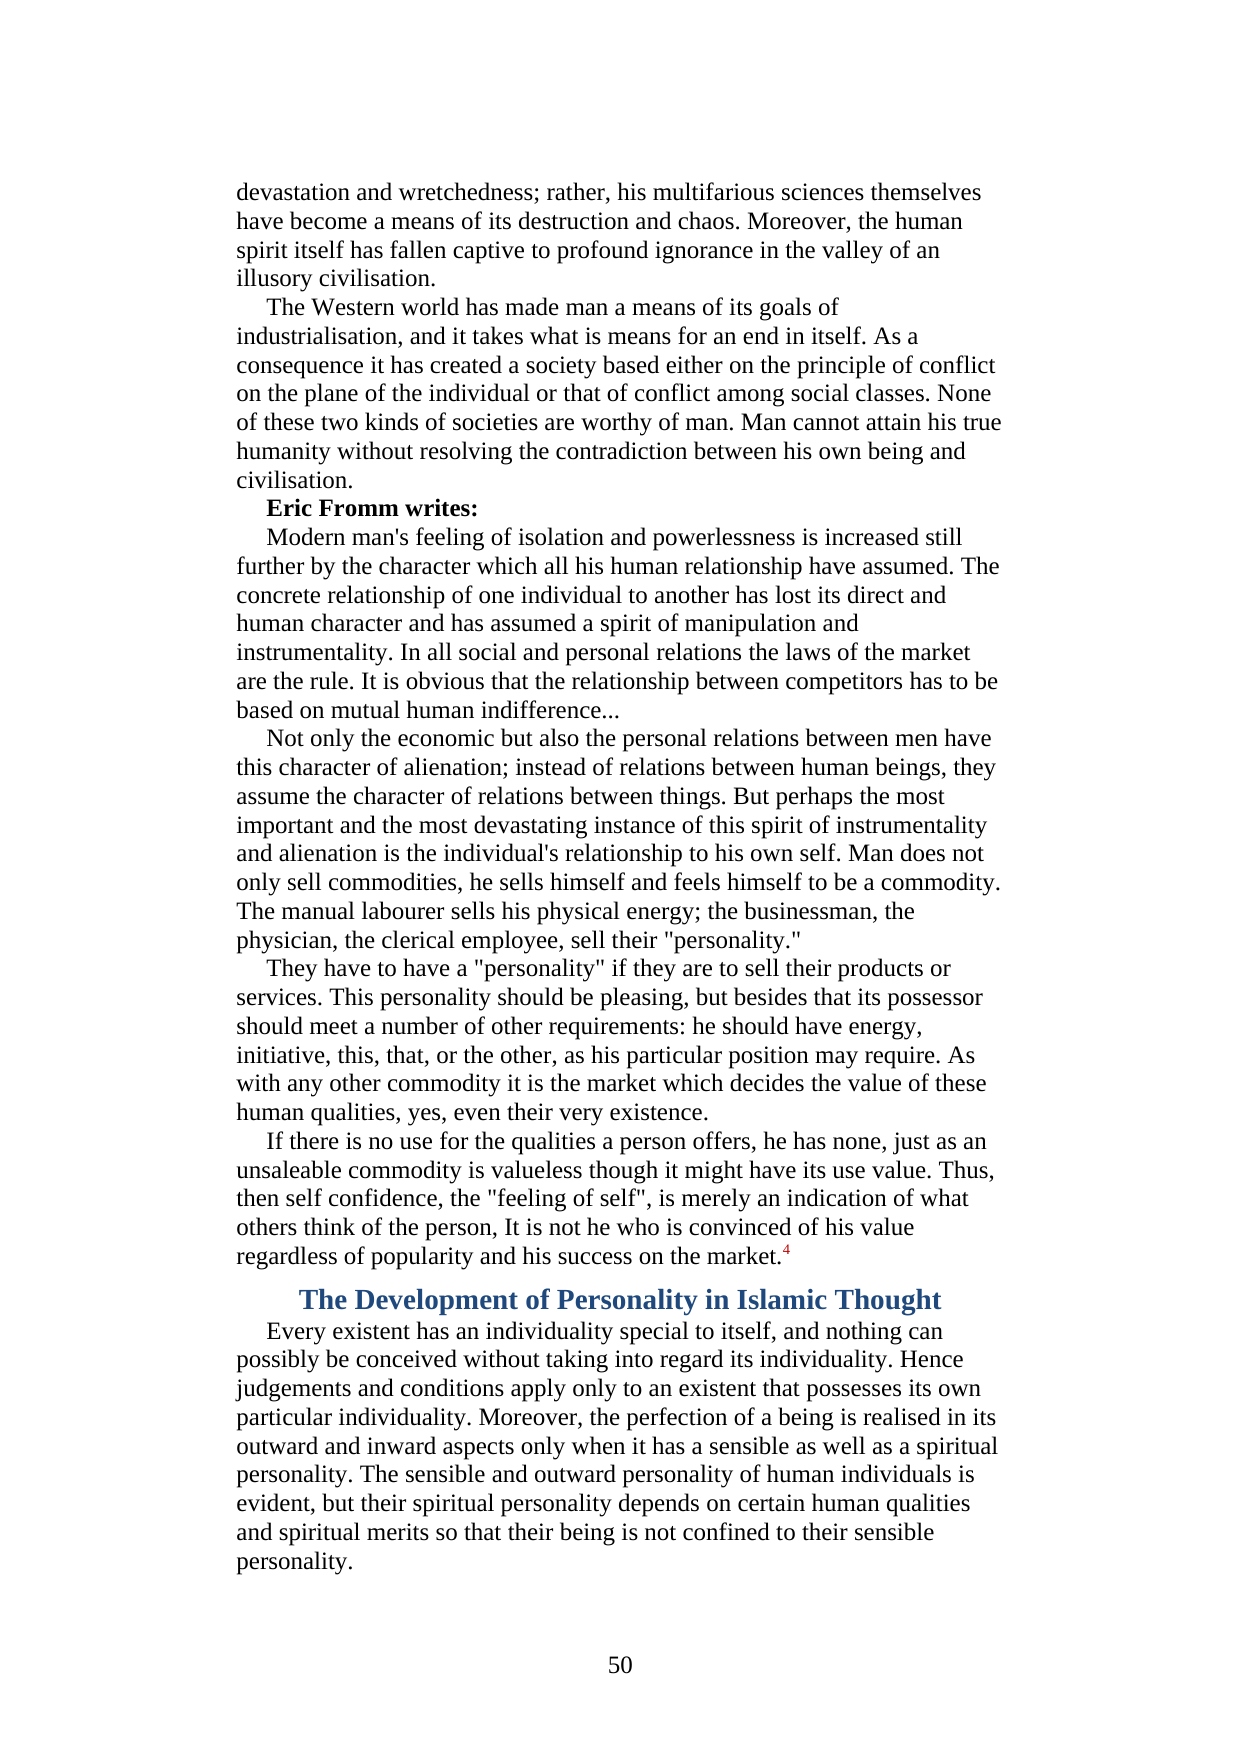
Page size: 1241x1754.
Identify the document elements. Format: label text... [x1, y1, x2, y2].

text They have to have a "personality" if they are to sell their products or services. This personality should be pleasing, but besides that its possessor should meet a number of other requirements: he should have energy, initiative, this, that, or the other, as his particular position may require. As with any other commodity it is the market which decides the value of these human qualities, yes, even their very existence. [236, 953, 1004, 1126]
text The Western world has made man a means of its goals of industrialisation, and it takes what is means for an end in itself. As a consequence it has created a society based either on the principle of conflict on the plane of the individual or that of conflict among social classes. None of these two kinds of societies are worthy of man. Man cannot attain his true humanity without resolving the contradiction between his own being and civilisation. [236, 292, 1004, 493]
text Not only the economic but also the personal relations between men have this character of alienation; instead of relations between human beings, they assume the character of relations between things. But perhaps the most important and the most devastating instance of this spirit of instrumentality and alienation is the individual's relationship to his own self. Man does not only sell commodities, he sells himself and feels himself to be a commodity. The manual labourer sells his physical energy; the businessman, the physician, the clerical employee, sell their "personality." [236, 723, 1004, 953]
text Every existent has an individuality special to itself, and nothing can possibly be conceived without taking into regard its individuality. Hence judgements and conditions apply only to an existent that possesses its own particular individuality. Moreover, the perfection of a being is realised in its outward and inward aspects only when it has a sensible as well as a spiritual personality. The sensible and outward personality of human individuals is evident, but their spiritual personality depends on certain human qualities and spiritual merits so that their being is not confined to their sensible personality. [236, 1316, 1004, 1574]
text Eric Fromm writes: [236, 493, 1004, 522]
text If there is no use for the qualities a person offers, he has none, just as an unsaleable commodity is valueless though it might have its use value. Thus, then self confidence, the "feeling of self", is merely an indication of what others think of the person, It is not he who is convinced of his value regardless of popularity and his success on the market.4 [236, 1126, 1004, 1270]
subtitle The Development of Personality in Islamic Thought [236, 1282, 1004, 1316]
text Modern man's feeling of isolation and powerlessness is increased still further by the character which all his human relationship have assumed. The concrete relationship of one individual to another has lost its direct and human character and has assumed a spirit of manipulation and instrumentality. In all social and personal relations the laws of the market are the rule. It is obvious that the relationship between competitors has to be based on mutual human indifference... [236, 522, 1004, 723]
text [236, 177, 1004, 292]
